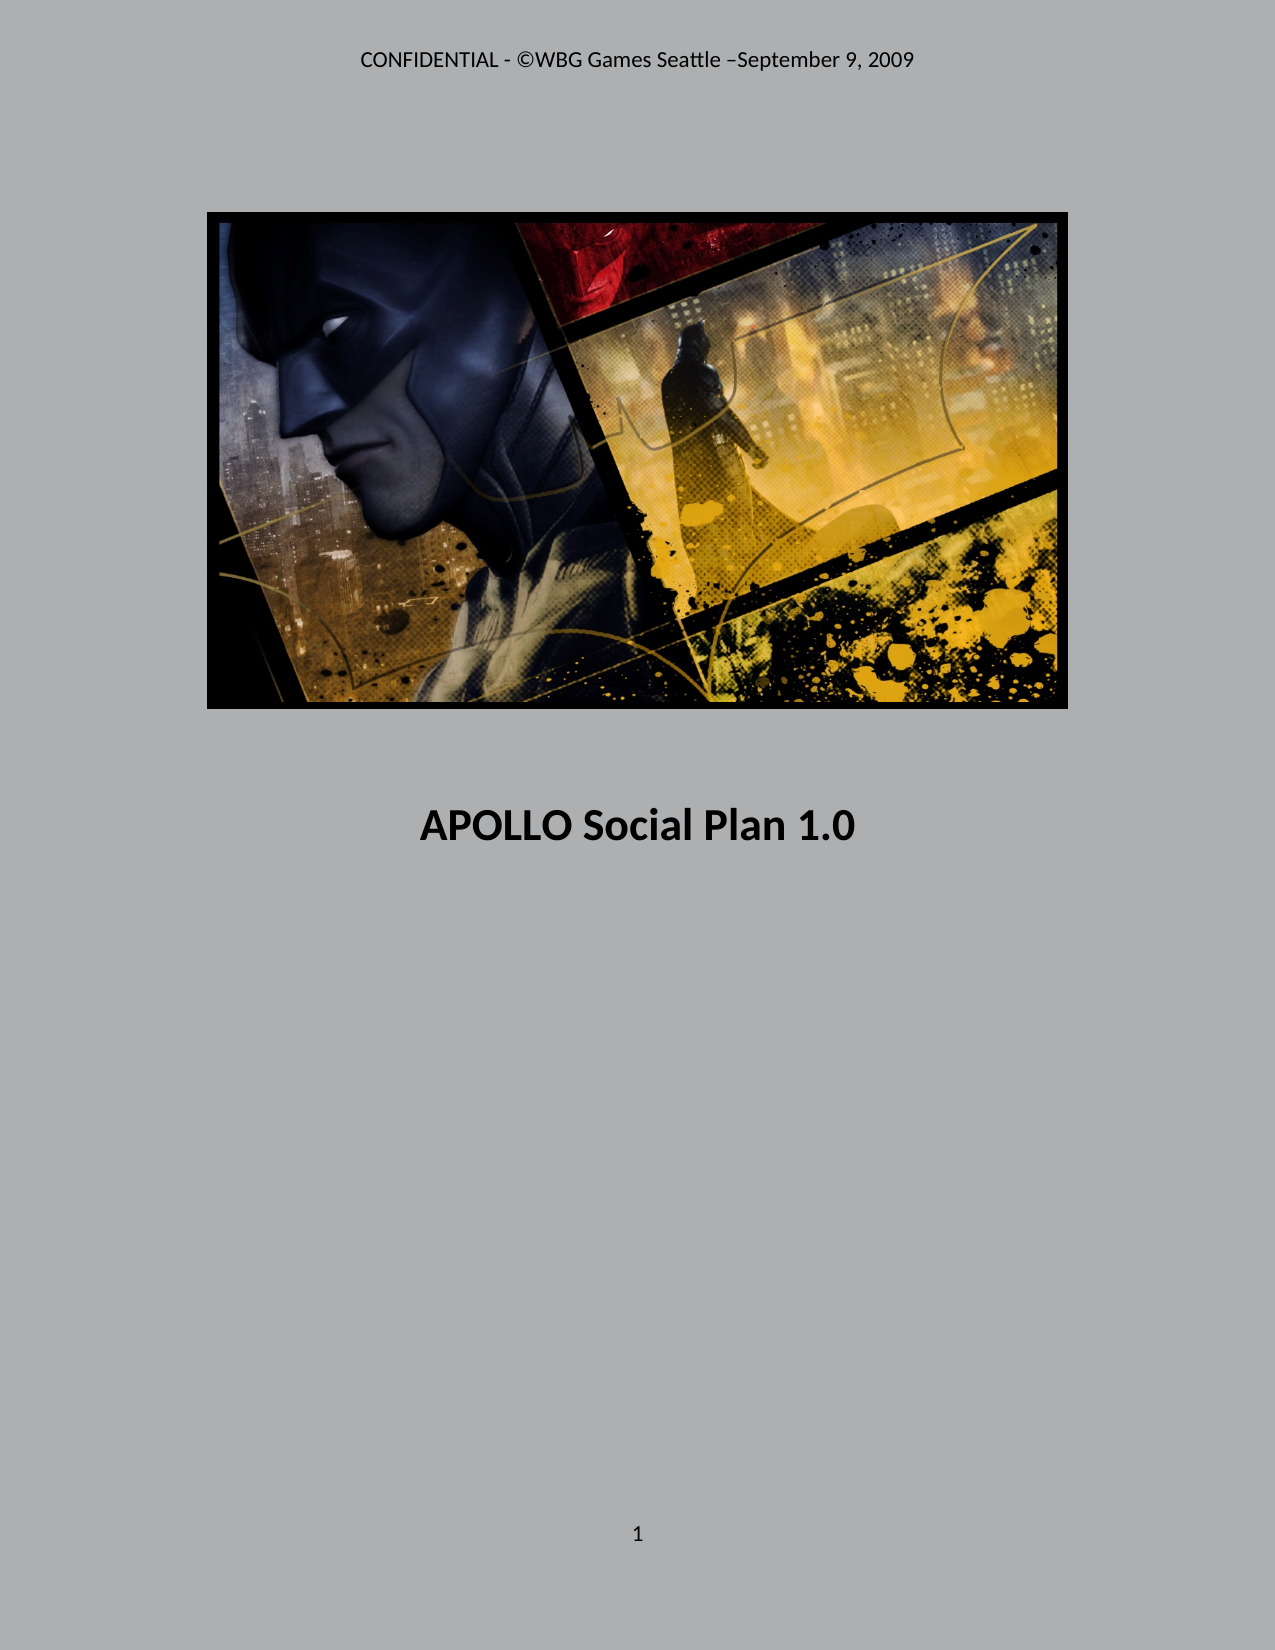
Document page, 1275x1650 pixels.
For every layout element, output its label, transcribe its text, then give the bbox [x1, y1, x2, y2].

text APOLLO Social Plan 1.0 [150, 795, 1125, 851]
picture [213, 218, 1062, 702]
